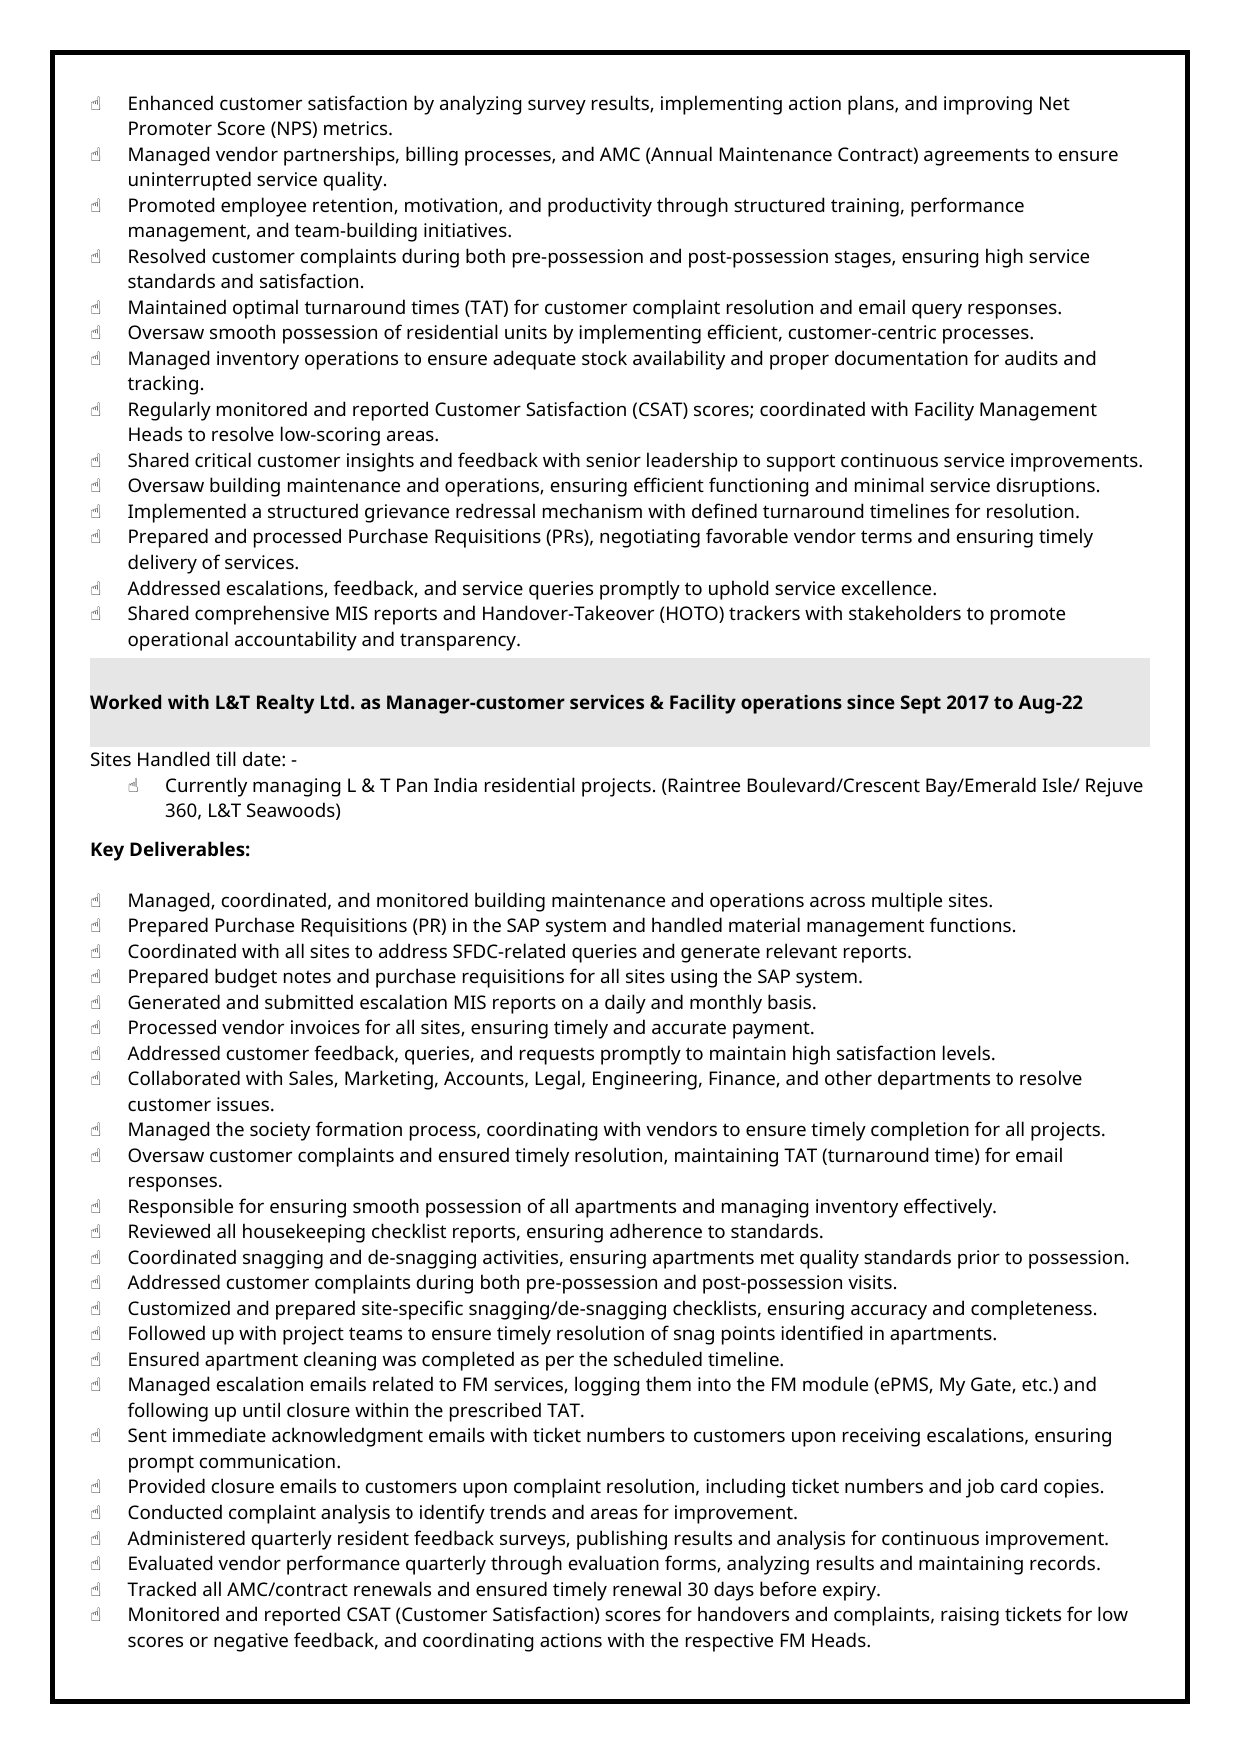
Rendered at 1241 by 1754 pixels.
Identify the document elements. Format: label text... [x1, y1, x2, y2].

list Managed the society formation process, coordinating with vendors to ensure timely completion for all projects. [90, 1117, 1150, 1142]
list Coordinated with all sites to address SFDC-related queries and generate relevant reports. [90, 938, 1150, 963]
list Shared comprehensive MIS reports and Handover-Takeover (HOTO) trackers with stakeholders to promote operational accountability and transparency. [90, 600, 1150, 651]
list Responsible for ensuring smooth possession of all apartments and managing inventory effectively. [90, 1193, 1150, 1219]
list Managed escalation emails related to FM services, logging them into the FM module (ePMS, My Gate, etc.) and following up until closure within the prescribed TAT. [90, 1372, 1150, 1423]
list Prepared Purchase Requisitions (PR) in the SAP system and handled material management functions. [90, 912, 1150, 938]
list Ensured apartment cleaning was completed as per the scheduled timeline. [90, 1346, 1150, 1372]
list Processed vendor invoices for all sites, ensuring timely and accurate payment. [90, 1014, 1150, 1040]
list Addressed customer feedback, queries, and requests promptly to maintain high satisfaction levels. [90, 1040, 1150, 1066]
list Provided closure emails to customers upon complaint resolution, including ticket numbers and job card copies. [90, 1474, 1150, 1499]
list Prepared and processed Purchase Requisitions (PRs), negotiating favorable vendor terms and ensuring timely delivery of services. [90, 524, 1150, 575]
list Addressed escalations, feedback, and service queries promptly to uphold service excellence. [90, 575, 1150, 600]
list Shared critical customer insights and feedback with senior leadership to support continuous service improvements. [90, 447, 1150, 473]
list Oversaw customer complaints and ensured timely resolution, maintaining TAT (turnaround time) for email responses. [90, 1142, 1150, 1193]
list Evaluated vendor performance quarterly through evaluation forms, analyzing results and maintaining records. [90, 1550, 1150, 1576]
list Oversaw smooth possession of residential units by implementing efficient, customer-centric processes. [90, 320, 1150, 345]
list Regularly monitored and reported Customer Satisfaction (CSAT) scores; coordinated with Facility Management Heads to resolve low-scoring areas. [90, 396, 1150, 447]
list Conducted complaint analysis to identify trends and areas for improvement. [90, 1499, 1150, 1525]
list Collaborated with Sales, Marketing, Accounts, Legal, Engineering, Finance, and other departments to resolve customer issues. [90, 1066, 1150, 1117]
text Key Deliverables: [90, 836, 1150, 861]
text Sites Handled till date: - [90, 747, 1150, 772]
list Implemented a structured grievance redressal mechanism with defined turnaround timelines for resolution. [90, 498, 1150, 524]
list Customized and prepared site-specific snagging/de-snagging checklists, ensuring accuracy and completeness. [90, 1295, 1150, 1321]
list Resolved customer complaints during both pre-possession and post-possession stages, ensuring high service standards and satisfaction. [90, 243, 1150, 294]
list Managed vendor partnerships, billing processes, and AMC (Annual Maintenance Contract) agreements to ensure uninterrupted service quality. [90, 141, 1150, 192]
list Addressed customer complaints during both pre-possession and post-possession visits. [90, 1270, 1150, 1295]
list Administered quarterly resident feedback surveys, publishing results and analysis for continuous improvement. [90, 1525, 1150, 1550]
list Managed, coordinated, and monitored building maintenance and operations across multiple sites. [90, 887, 1150, 912]
list Currently managing L & T Pan India residential projects. (Raintree Boulevard/Crescent Bay/Emerald Isle/ Rejuve 360, L&T Seawoods) [127, 772, 1150, 823]
list Oversaw building maintenance and operations, ensuring efficient functioning and minimal service disruptions. [90, 473, 1150, 498]
list Tracked all AMC/contract renewals and ensured timely renewal 30 days before expiry. [90, 1576, 1150, 1601]
list Promoted employee retention, motivation, and productivity through structured training, performance management, and team-building initiatives. [90, 192, 1150, 243]
list Maintained optimal turnaround times (TAT) for customer complaint resolution and email query responses. [90, 294, 1150, 320]
list Prepared budget notes and purchase requisitions for all sites using the SAP system. [90, 963, 1150, 989]
list Generated and submitted escalation MIS reports on a daily and monthly basis. [90, 989, 1150, 1014]
list Managed inventory operations to ensure adequate stock availability and proper documentation for audits and tracking. [90, 345, 1150, 396]
list Sent immediate acknowledgment emails with ticket numbers to customers upon receiving escalations, ensuring prompt communication. [90, 1423, 1150, 1474]
list Followed up with project teams to ensure timely resolution of snag points identified in apartments. [90, 1321, 1150, 1346]
list Enhanced customer satisfaction by analyzing survey results, implementing action plans, and improving Net Promoter Score (NPS) metrics. [90, 90, 1150, 141]
list Coordinated snagging and de-snagging activities, ensuring apartments met quality standards prior to possession. [90, 1244, 1150, 1270]
text Worked with L&T Realty Ltd. as Manager-customer services & Facility operations since Sept 2017 to Aug-22 [90, 689, 1150, 715]
list Reviewed all housekeeping checklist reports, ensuring adherence to standards. [90, 1219, 1150, 1244]
list Monitored and reported CSAT (Customer Satisfaction) scores for handovers and complaints, raising tickets for low scores or negative feedback, and coordinating actions with the respective FM Heads. [90, 1601, 1150, 1652]
